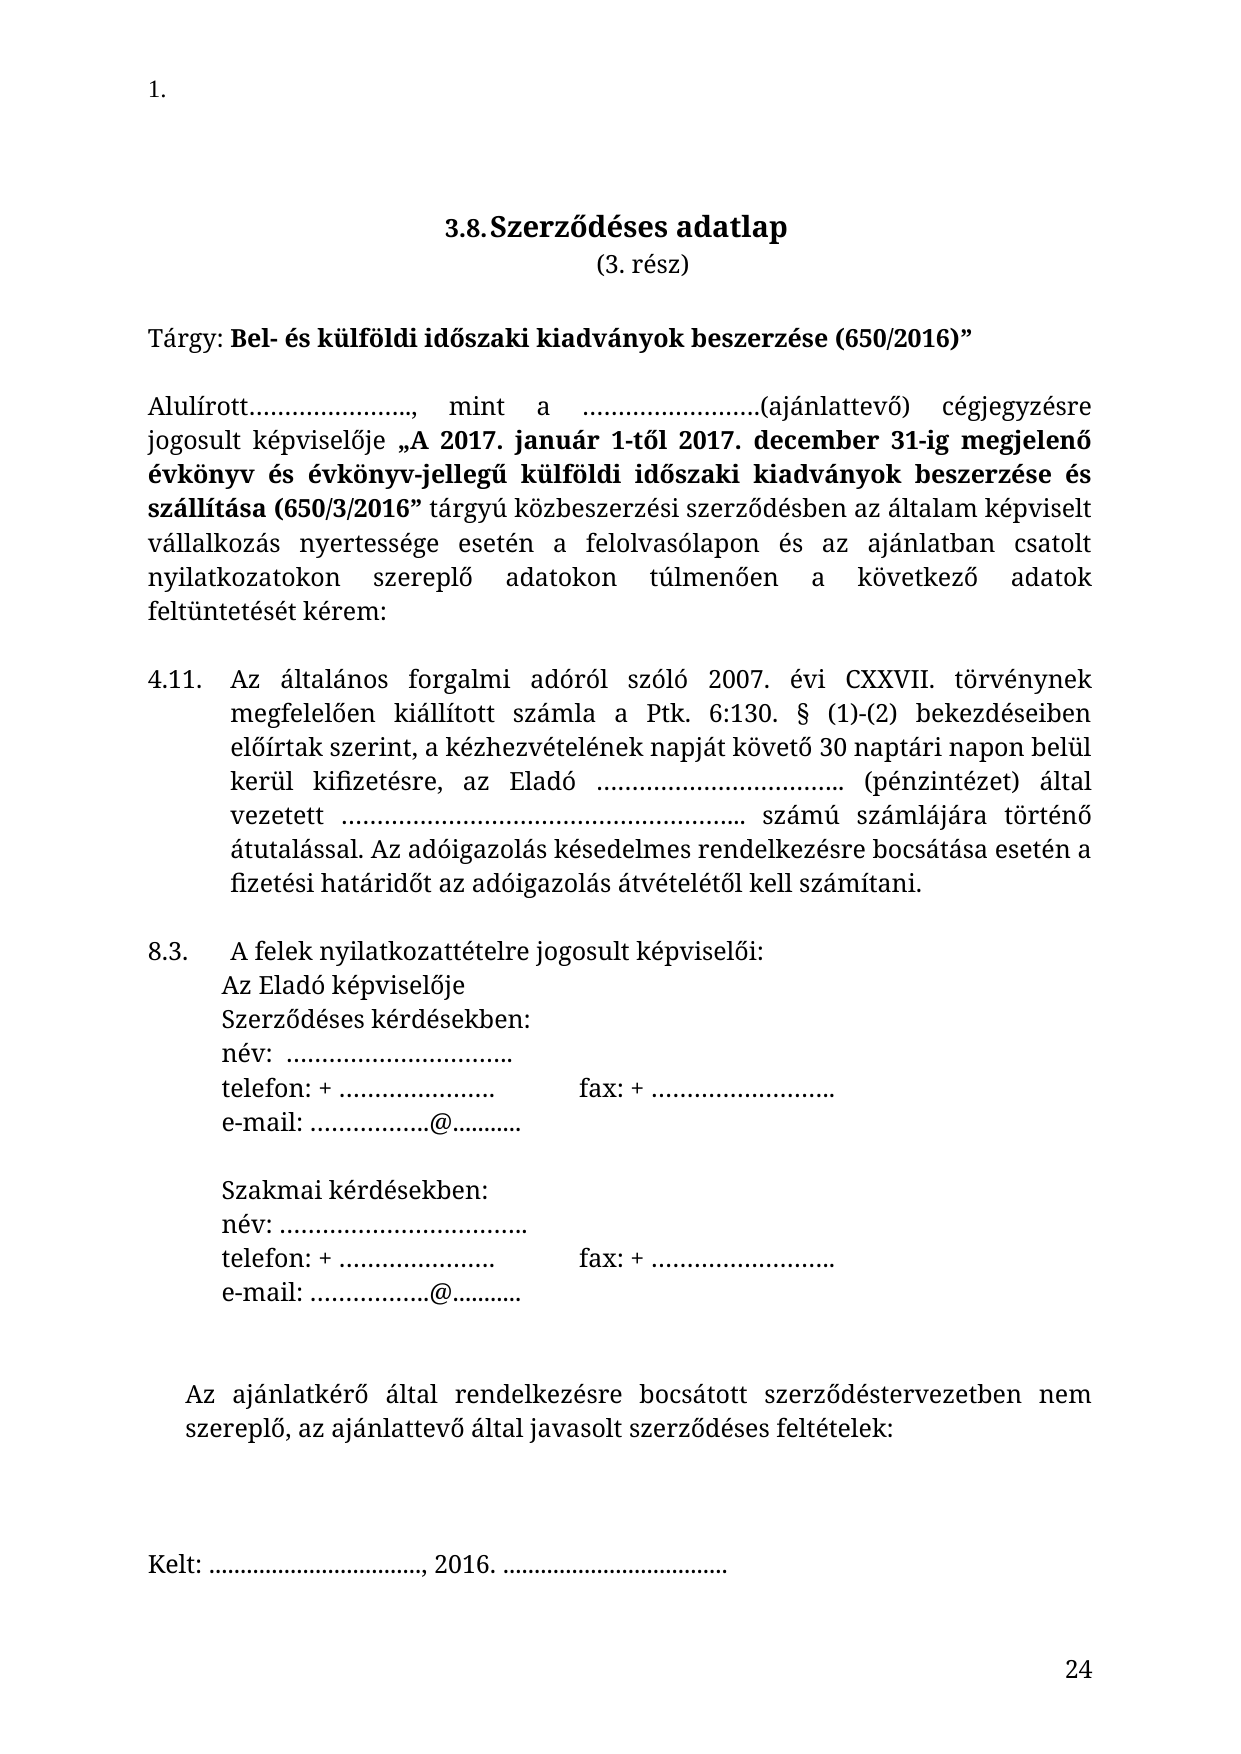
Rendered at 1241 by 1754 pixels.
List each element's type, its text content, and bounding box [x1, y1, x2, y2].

text Az ajánlatkérő által rendelkezésre bocsátott szerződéstervezetben nem szereplő, az ajánlattevő által javasolt szerződéses feltételek: [185, 1377, 1092, 1445]
text telefon: + …………………. fax: + …………………….. [221, 1070, 1092, 1104]
text Alulírott………………….., mint a …………………….(ajánlattevő) cégjegyzésre jogosult képviselője „A 2017. január 1-től 2017. december 31-ig megjelenő évkönyv és évkönyv-jellegű külföldi időszaki kiadványok beszerzése és szállítása (650/3/2016” tárgyú közbeszerzési szerződésben az általam képviselt vállalkozás nyertessége esetén a felolvasólapon és az ajánlatban csatolt nyilatkozatokon szereplő adatokon túlmenően a következő adatok feltüntetését kérem: [148, 389, 1092, 627]
text e-mail: ……………..@........... [221, 1104, 1092, 1138]
text név: ………………………….. [221, 1036, 1092, 1070]
text telefon: + …………………. fax: + …………………….. [221, 1241, 1092, 1274]
text Tárgy: Bel- és külföldi időszaki kiadványok beszerzése (650/2016)” [148, 321, 1092, 355]
list 4.11. Az általános forgalmi adóról szóló 2007. évi CXXVII. törvénynek megfelelően kiállított számla a Ptk. 6:130. § (1)-(2) bekezdéseiben előírtak szerint, a kézhezvételének napját követő 30 naptári napon belül kerül kifizetésre, az Eladó …………………………….. (pénzintézet) által vezetett ………………………………………………... számú számlájára történő átutalással. Az adóigazolás késedelmes rendelkezésre bocsátása esetén a fizetési határidőt az adóigazolás átvételétől kell számítani. [148, 661, 1092, 900]
text e-mail: ……………..@........... [221, 1274, 1092, 1309]
text név: …………………………….. [221, 1206, 1092, 1241]
text Kelt: .................................., 2016. .................................... [148, 1547, 1092, 1581]
text Az Eladó képviselője [221, 968, 1092, 1002]
text Szerződéses kérdésekben: [221, 1002, 1092, 1036]
text Szakmai kérdésekben: [221, 1172, 1092, 1206]
subtitle Szerződéses adatlap (3. rész) [148, 207, 1092, 281]
list 8.3. A felek nyilatkozattételre jogosult képviselői: [148, 934, 1092, 968]
